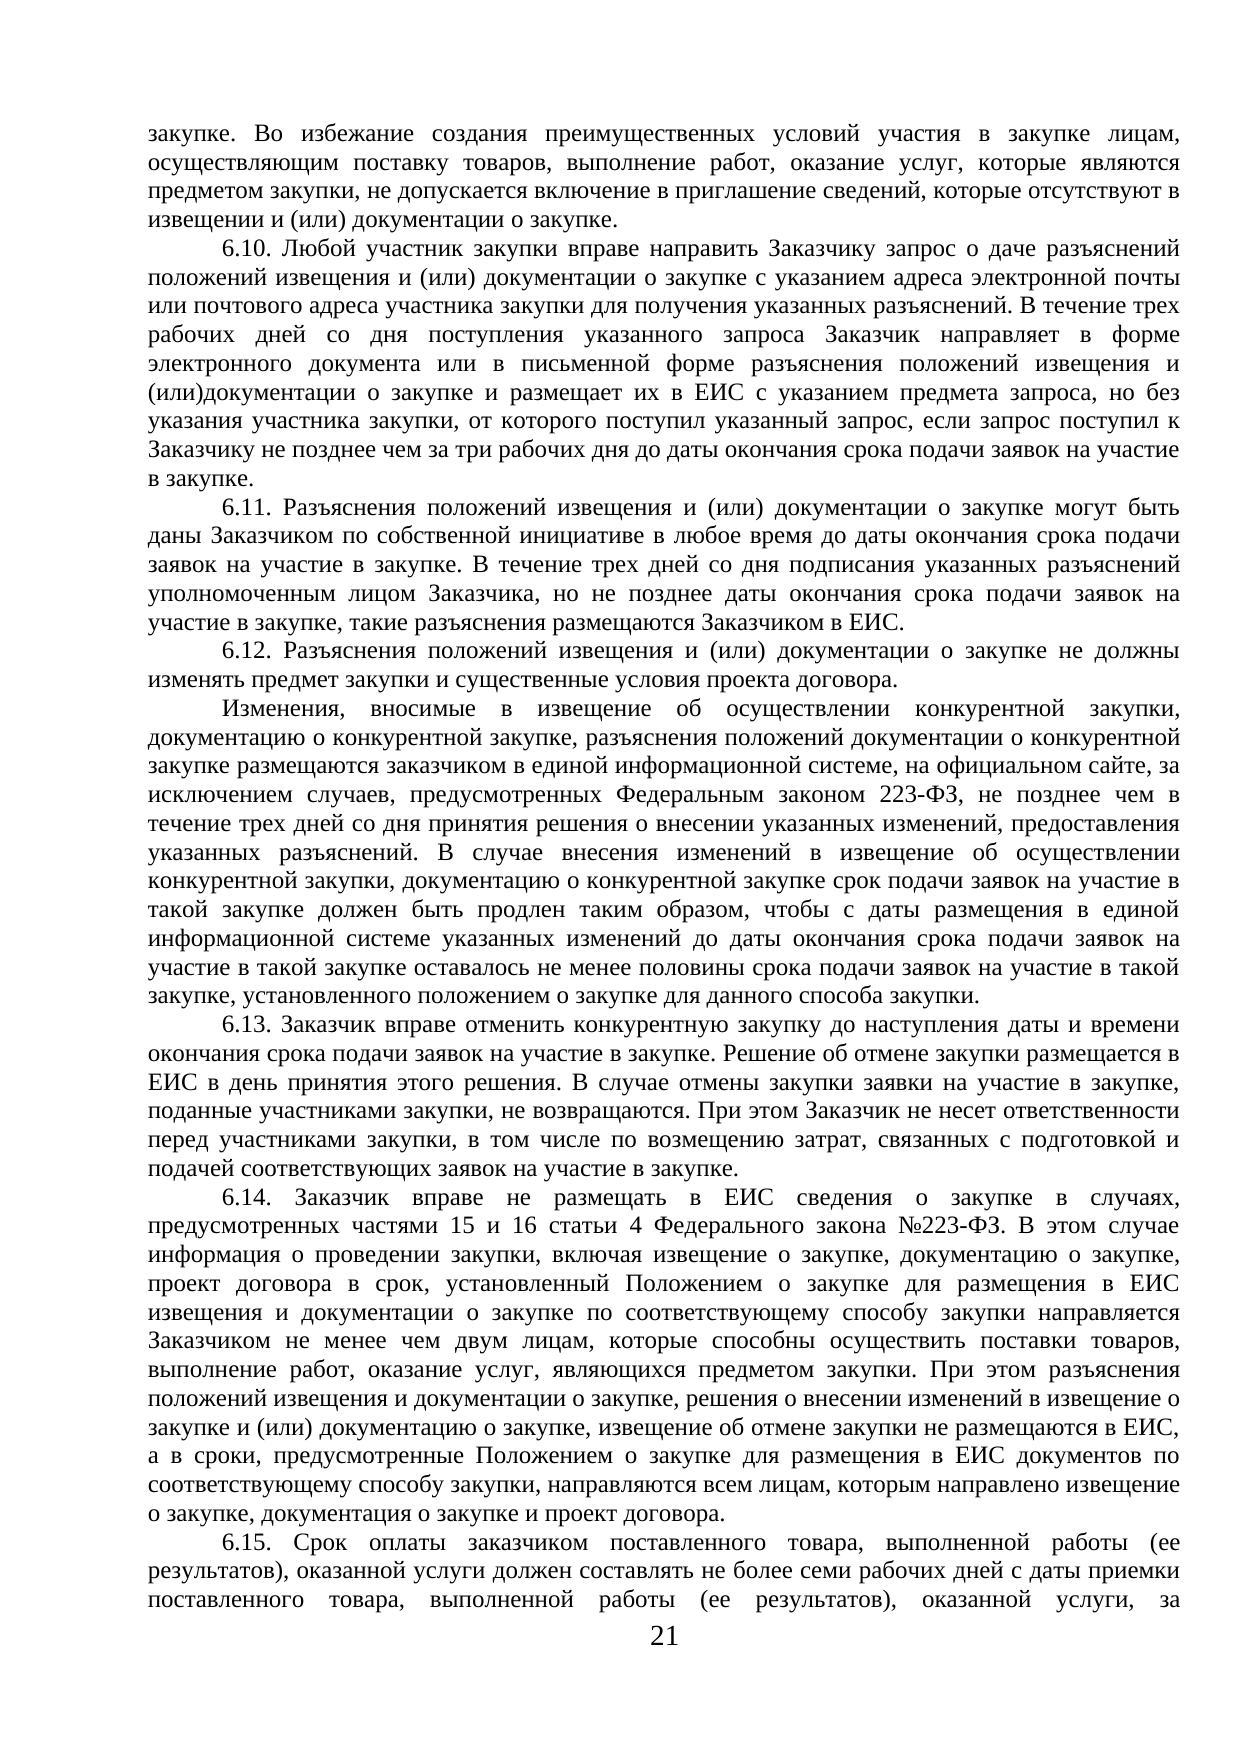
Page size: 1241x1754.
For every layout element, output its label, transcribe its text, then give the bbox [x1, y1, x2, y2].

text 6.10. Любой участник закупки вправе направить Заказчику запрос о даче разъяснений положений извещения и (или) документации о закупке с указанием адреса электронной почты или почтового адреса участника закупки для получения указанных разъяснений. В течение трех рабочих дней со дня поступления указанного запроса Заказчик направляет в форме электронного документа или в письменной форме разъяснения положений извещения и (или)документации о закупке и размещает их в ЕИС с указанием предмета запроса, но без указания участника закупки, от которого поступил указанный запрос, если запрос поступил к Заказчику не позднее чем за три рабочих дня до даты окончания срока подачи заявок на участие в закупке. [148, 233, 1181, 492]
list Изменения, вносимые в извещение об осуществлении конкурентной закупки, документацию о конкурентной закупке, разъяснения положений документации о конкурентной закупке размещаются заказчиком в единой информационной системе, на официальном сайте, за исключением случаев, предусмотренных Федеральным законом 223-ФЗ, не позднее чем в течение трех дней со дня принятия решения о внесении указанных изменений, предоставления указанных разъяснений. В случае внесения изменений в извещение об осуществлении конкурентной закупки, документацию о конкурентной закупке срок подачи заявок на участие в такой закупке должен быть продлен таким образом, чтобы с даты размещения в единой информационной системе указанных изменений до даты окончания срока подачи заявок на участие в такой закупке оставалось не менее половины срока подачи заявок на участие в такой закупке, установленного положением о закупке для данного способа закупки. [148, 693, 1181, 1009]
text 6.11. Разъяснения положений извещения и (или) документации о закупке могут быть даны Заказчиком по собственной инициативе в любое время до даты окончания срока подачи заявок на участие в закупке. В течение трех дней со дня подписания указанных разъяснений уполномоченным лицом Заказчика, но не позднее даты окончания срока подачи заявок на участие в закупке, такие разъяснения размещаются Заказчиком в ЕИС. [148, 492, 1181, 636]
list 6.14. Заказчик вправе не размещать в ЕИС сведения о закупке в случаях, предусмотренных частями 15 и 16 статьи 4 Федерального закона №223-ФЗ. В этом случае информация о проведении закупки, включая извещение о закупке, документацию о закупке, проект договора в срок, установленный Положением о закупке для размещения в ЕИС извещения и документации о закупке по соответствующему способу закупки направляется Заказчиком не менее чем двум лицам, которые способны осуществить поставки товаров, выполнение работ, оказание услуг, являющихся предметом закупки. При этом разъяснения положений извещения и документации о закупке, решения о внесении изменений в извещение о закупке и (или) документацию о закупке, извещение об отмене закупки не размещаются в ЕИС, а в сроки, предусмотренные Положением о закупке для размещения в ЕИС документов по соответствующему способу закупки, направляются всем лицам, которым направлено извещение о закупке, документация о закупке и проект договора. [148, 1182, 1181, 1527]
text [148, 118, 1181, 233]
text 6.12. Разъяснения положений извещения и (или) документации о закупке не должны изменять предмет закупки и существенные условия проекта договора. [148, 636, 1181, 693]
list 6.13. Заказчик вправе отменить конкурентную закупку до наступления даты и времени окончания срока подачи заявок на участие в закупке. Решение об отмене закупки размещается в ЕИС в день принятия этого решения. В случае отмены закупки заявки на участие в закупке, поданные участниками закупки, не возвращаются. При этом Заказчик не несет ответственности перед участниками закупки, в том числе по возмещению затрат, связанных с подготовкой и подачей соответствующих заявок на участие в закупке. [148, 1009, 1181, 1182]
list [148, 1527, 1181, 1613]
